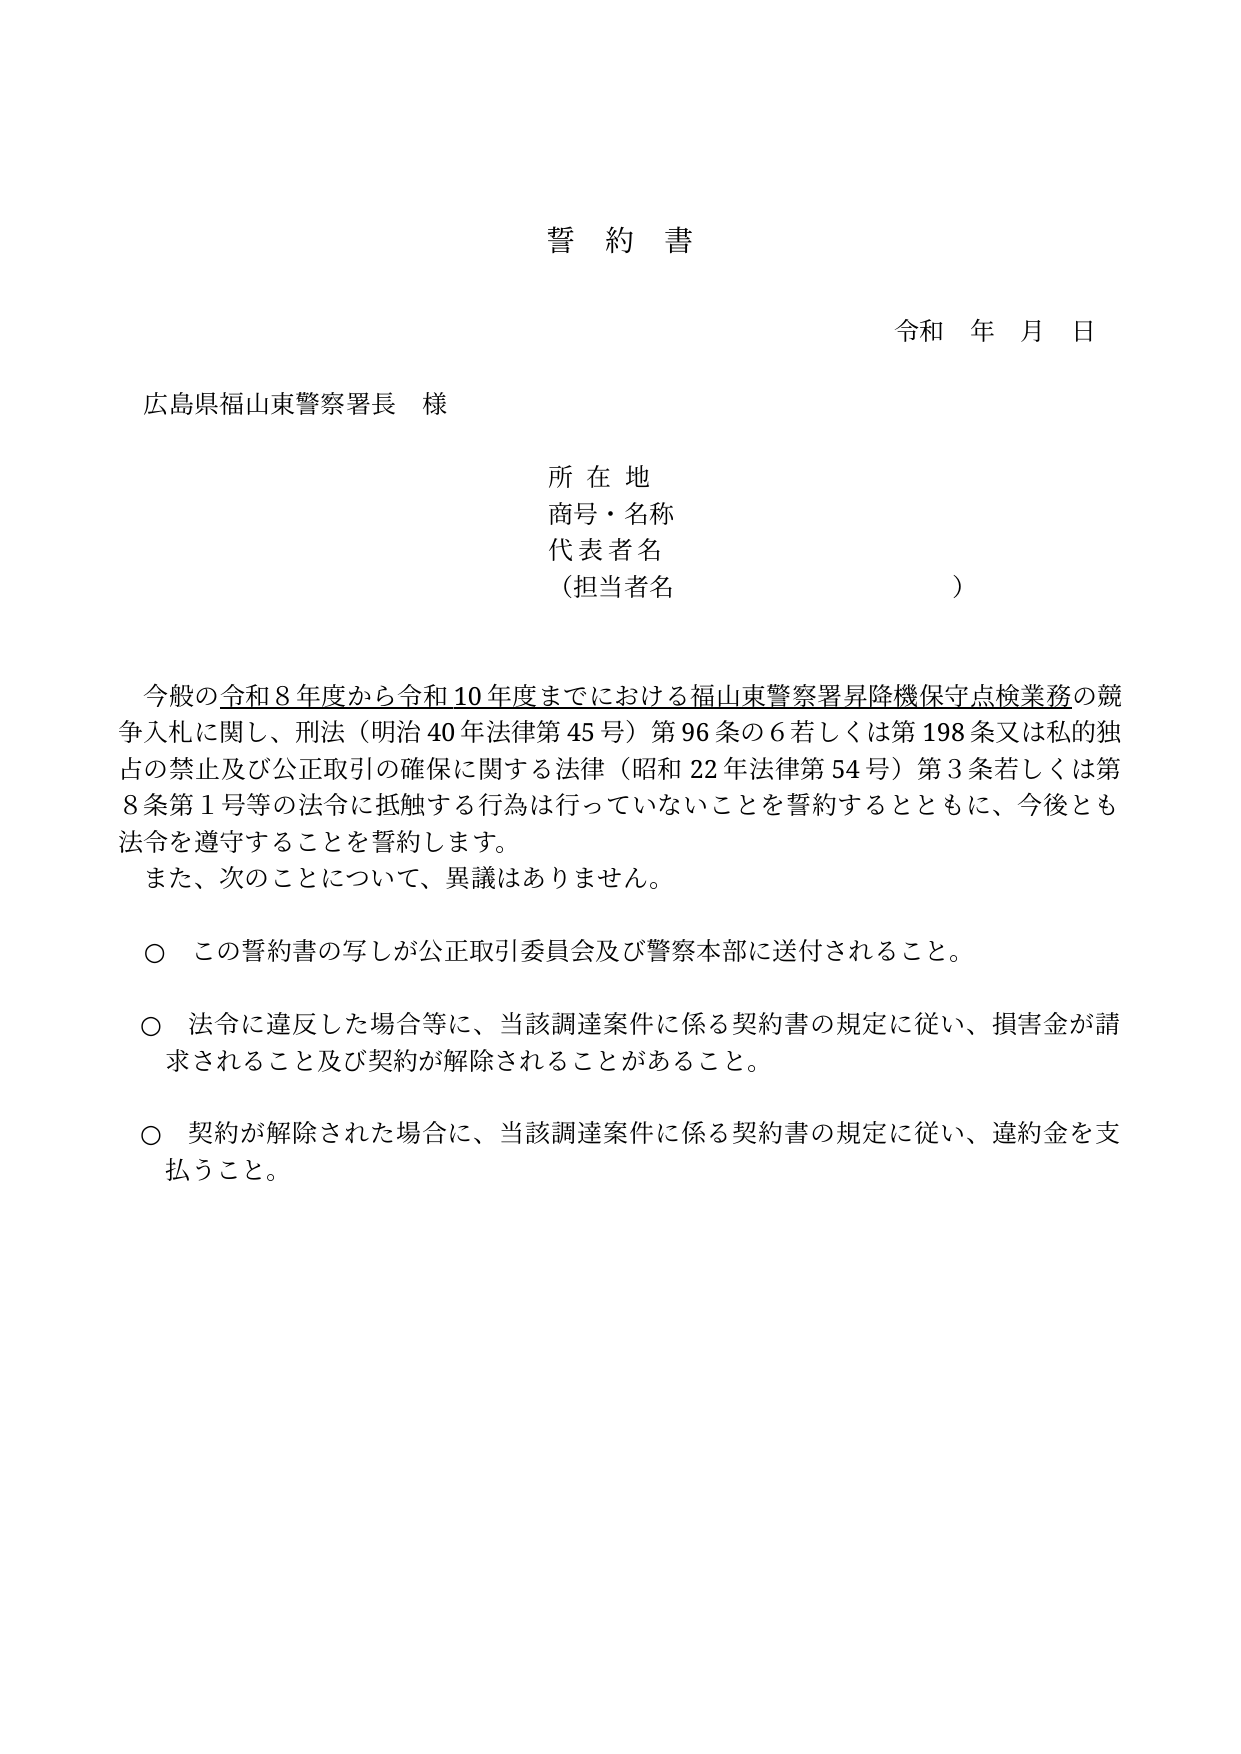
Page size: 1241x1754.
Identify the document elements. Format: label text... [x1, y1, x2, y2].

text 商号・名称 [118, 494, 1122, 531]
text ○ 契約が解除された場合に、当該調達案件に係る契約書の規定に従い、違約金を支払うこと。 [140, 1114, 1122, 1187]
text 令和 年 月 日 [118, 312, 1096, 348]
text （担当者名 ） [118, 567, 1122, 603]
text 広島県福山東警察署長 様 [118, 385, 1122, 421]
text また、次のことについて、異議はありません。 [118, 859, 1122, 895]
text 代表者名 [118, 531, 1122, 567]
text ○ この誓約書の写しが公正取引委員会及び警察本部に送付されること。 [118, 932, 1122, 968]
text ○ 法令に違反した場合等に、当該調達案件に係る契約書の規定に従い、損害金が請求されること及び契約が解除されることがあること。 [140, 1004, 1122, 1077]
text 誓 約 書 [118, 202, 1122, 275]
text 所在地 [118, 458, 1122, 494]
text 今般の令和８年度から令和10年度までにおける福山東警察署昇降機保守点検業務の競争入札に関し、刑法（明治40年法律第45号）第96条の６若しくは第198条又は私的独占の禁止及び公正取引の確保に関する法律（昭和22年法律第54号）第３条若しくは第８条第１号等の法令に抵触する行為は行っていないことを誓約するとともに、今後とも法令を遵守することを誓約します。 [118, 676, 1122, 859]
